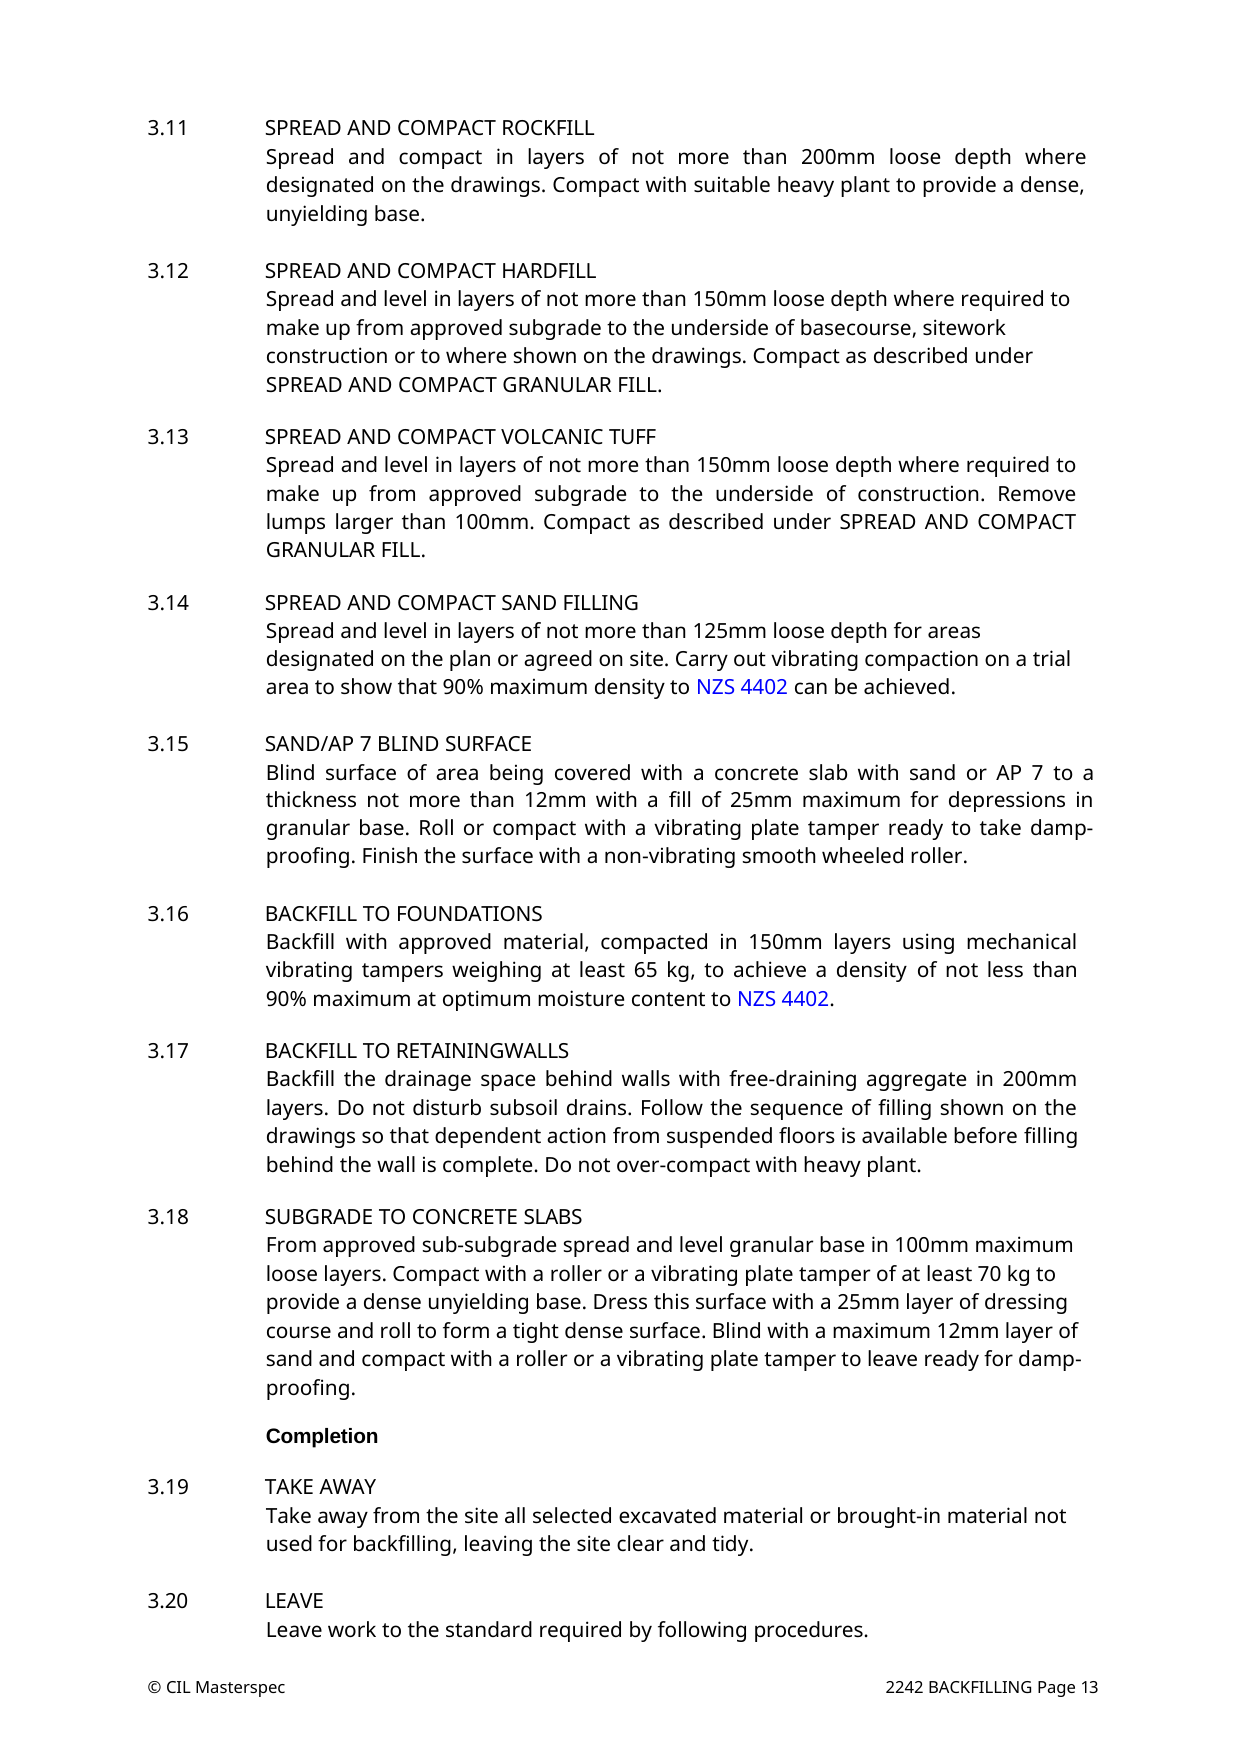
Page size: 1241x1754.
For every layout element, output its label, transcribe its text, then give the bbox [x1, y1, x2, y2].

subtitle Completion [266, 1424, 1123, 1448]
text Backfill with approved material, compacted in 150mm layers using mechanical vibrating tampers weighing at least 65 kg, to achieve a density of not less than 90% maximum at optimum moisture content to NZS 4402. [266, 927, 1078, 1012]
subtitle BACKFILL TO FOUNDATIONS [147, 899, 1123, 927]
text Backfill the drainage space behind walls with free-draining aggregate in 200mm layers. Do not disturb subsoil drains. Follow the sequence of filling shown on the drawings so that dependent action from suspended floors is available before filling behind the wall is complete. Do not over-compact with heavy plant. [266, 1064, 1078, 1178]
subtitle LEAVE [147, 1586, 1123, 1615]
subtitle SUBGRADE TO CONCRETE SLABS [147, 1202, 1123, 1231]
subtitle TAKE AWAY [147, 1472, 1123, 1501]
subtitle SPREAD AND COMPACT ROCKFILL [147, 113, 1123, 142]
subtitle BACKFILL TO RETAININGWALLS [147, 1036, 1123, 1064]
text Spread and level in layers of not more than 150mm loose depth where required to make up from approved subgrade to the underside of construction. Remove lumps larger than 100mm. Compact as described under SPREAD AND COMPACT GRANULAR FILL. [266, 450, 1077, 564]
text From approved sub-subgrade spread and level granular base in 100mm maximum loose layers. Compact with a roller or a vibrating plate tamper of at least 70 kg to provide a dense unyielding base. Dress this surface with a 25mm layer of dressing course and roll to form a tight dense surface. Blind with a maximum 12mm layer of sand and compact with a roller or a vibrating plate tamper to leave ready for damp-proofing. [266, 1231, 1082, 1401]
text Leave work to the standard required by following procedures. [266, 1615, 1123, 1643]
text Spread and level in layers of not more than 150mm loose depth where required to make up from approved subgrade to the underside of basecourse, sitework construction or to where shown on the drawings. Compact as described under SPREAD AND COMPACT GRANULAR FILL. [266, 284, 1092, 398]
subtitle SPREAD AND COMPACT HARDFILL [147, 256, 1123, 284]
text Spread and compact in layers of not more than 200mm loose depth where designated on the drawings. Compact with suitable heavy plant to provide a dense, unyielding base. [266, 142, 1087, 227]
subtitle SAND/AP 7 BLIND SURFACE [147, 729, 1123, 758]
text Spread and level in layers of not more than 125mm loose depth for areas designated on the plan or agreed on site. Carry out vibrating compaction on a trial area to show that 90% maximum density to NZS 4402 can be achieved. [266, 617, 1082, 700]
subtitle SPREAD AND COMPACT VOLCANIC TUFF [147, 422, 1123, 450]
subtitle SPREAD AND COMPACT SAND FILLING [147, 588, 1123, 616]
text Take away from the site all selected excavated material or brought-in material not used for backfilling, leaving the site clear and tidy. [266, 1501, 1082, 1558]
text Blind surface of area being covered with a concrete slab with sand or AP 7 to a thickness not more than 12mm with a fill of 25mm maximum for depressions in granular base. Roll or compact with a vibrating plate tamper ready to take damp-proofing. Finish the surface with a non-vibrating smooth wheeled roller. [266, 758, 1094, 870]
